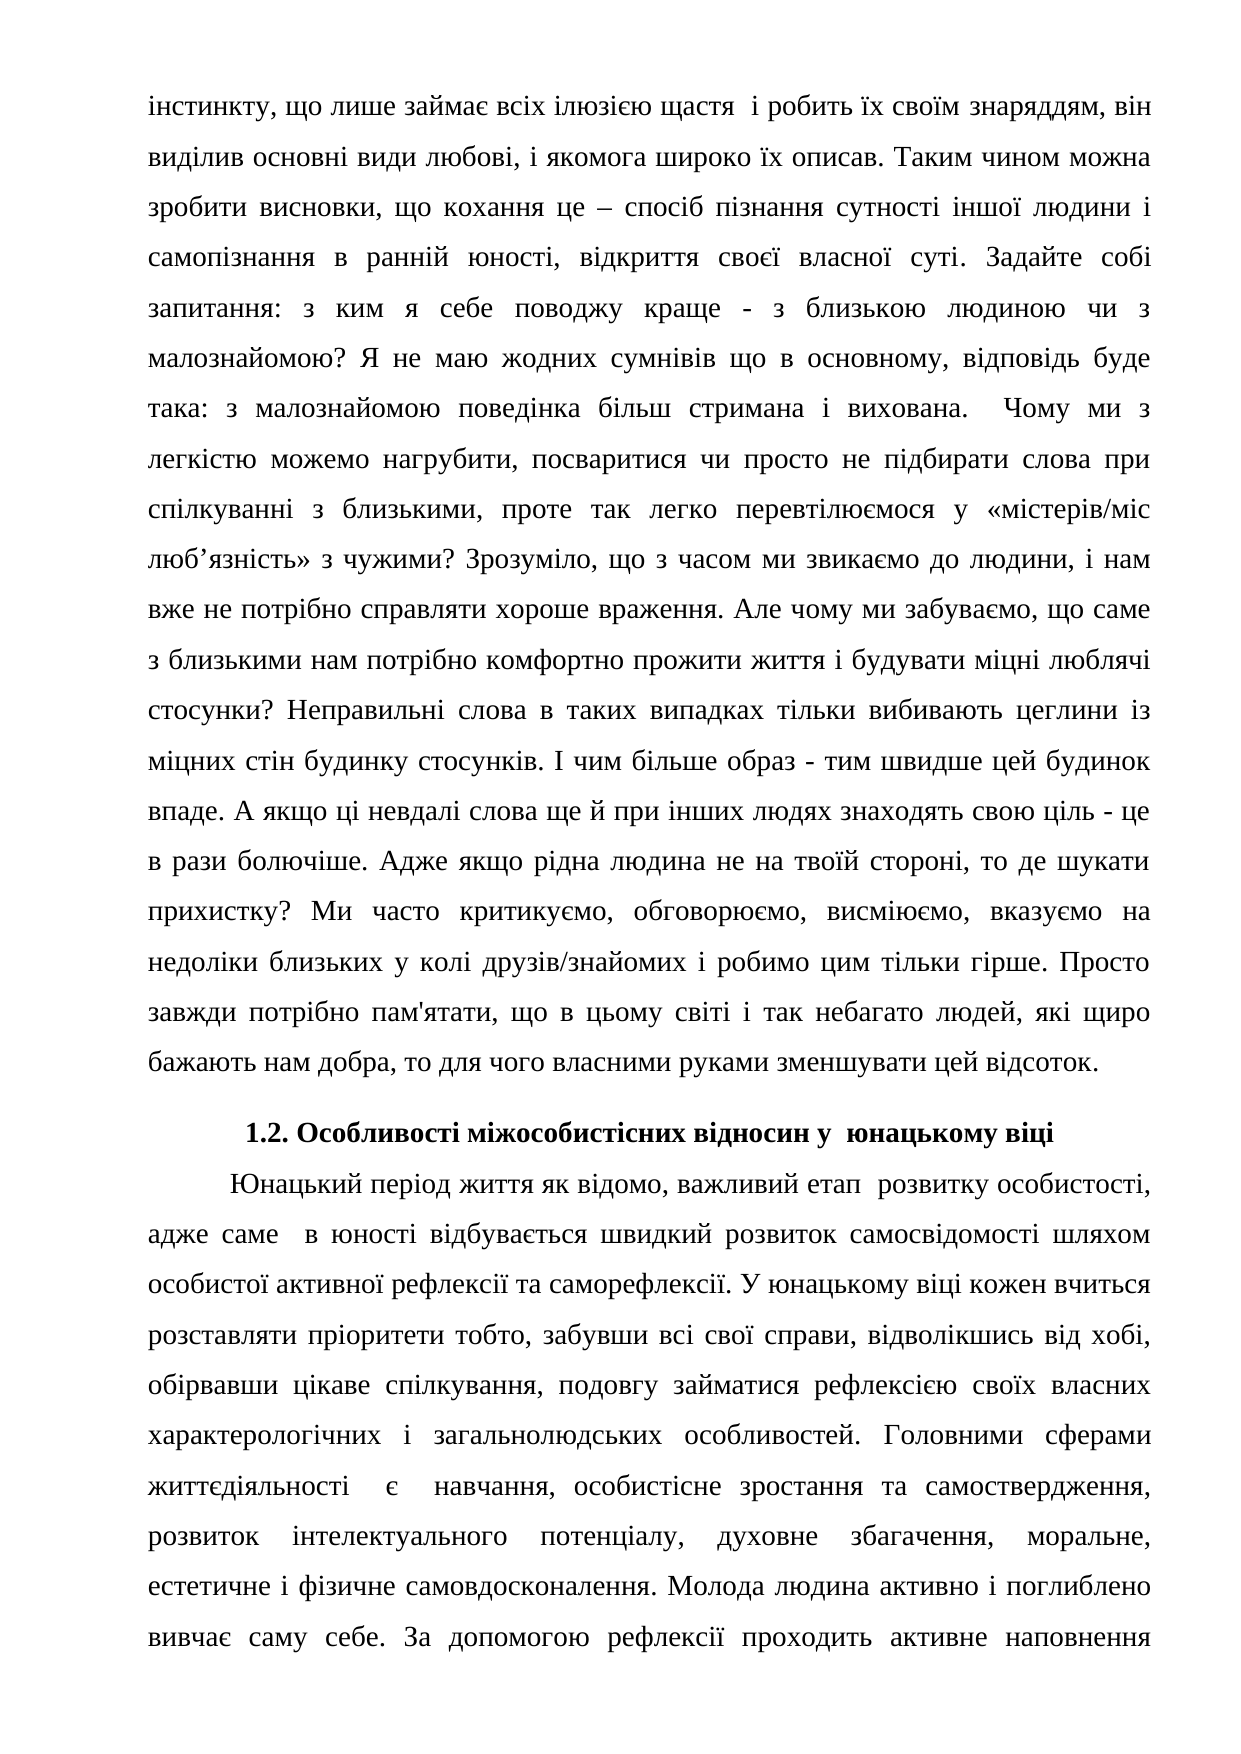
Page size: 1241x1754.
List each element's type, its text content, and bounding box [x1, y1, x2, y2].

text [148, 1166, 1152, 1652]
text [148, 88, 1152, 1078]
text 1.2. Особливості міжособистісних відносин у юнацькому віці [148, 1116, 1152, 1149]
